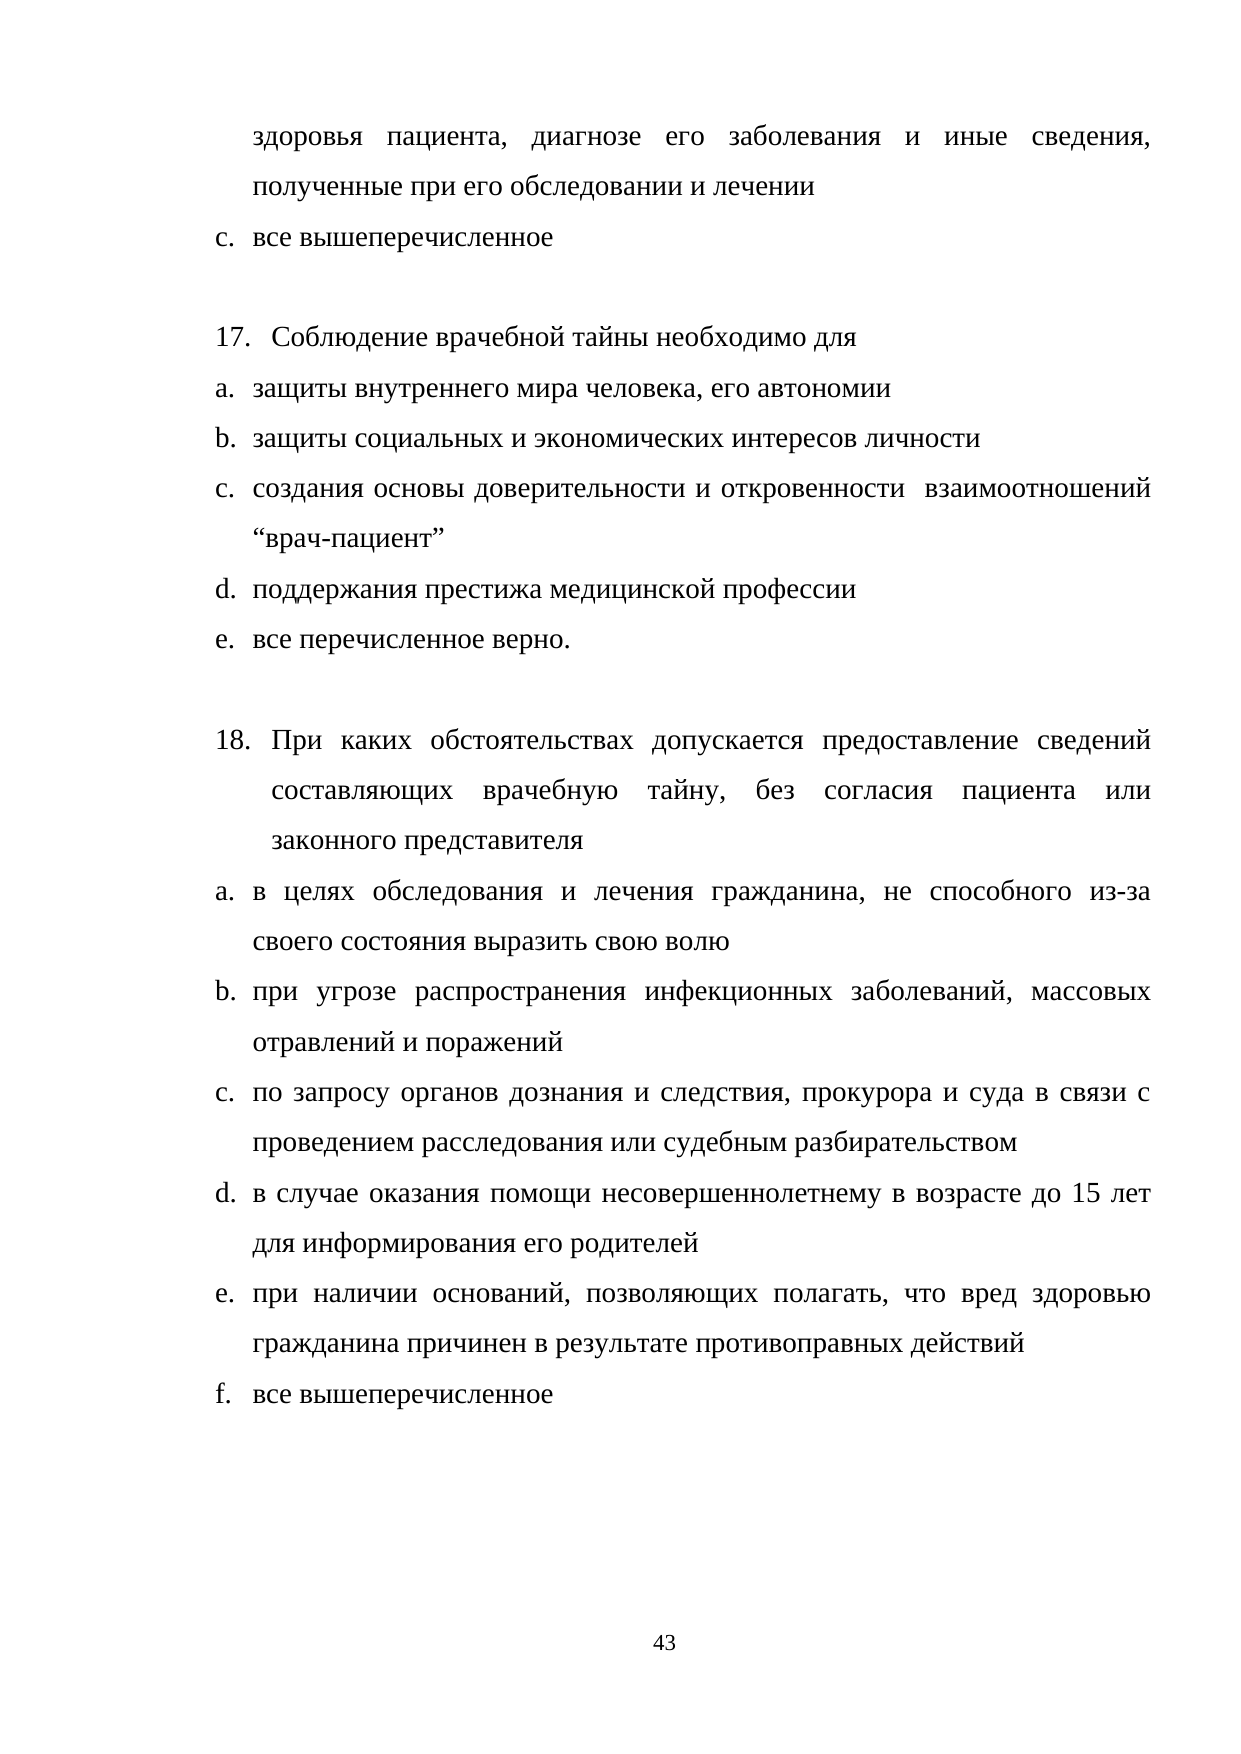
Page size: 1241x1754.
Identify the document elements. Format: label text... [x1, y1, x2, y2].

list в целях обследования и лечения гражданина, не способного из-за своего состояния выразить свою волю [215, 873, 1152, 957]
list создания основы доверительности и откровенности взаимоотношений “врач-пациент” [215, 470, 1152, 554]
list защиты внутреннего мира человека, его автономии [215, 370, 1152, 403]
list поддержания престижа медицинской профессии [215, 571, 1152, 604]
list в случае оказания помощи несовершеннолетнему в возрасте до 15 лет для информирования его родителей [215, 1175, 1152, 1258]
list все вышеперечисленное [215, 219, 1152, 252]
list Соблюдение врачебной тайны необходимо для [215, 319, 1152, 353]
list все вышеперечисленное [215, 1376, 1152, 1409]
list по запросу органов дознания и следствия, прокурора и суда в связи с проведением расследования или судебным разбирательством [215, 1074, 1152, 1158]
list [215, 118, 1152, 202]
list При каких обстоятельствах допускается предоставление сведений составляющих врачебную тайну, без согласия пациента или законного представителя [215, 722, 1152, 856]
list все перечисленное верно. [215, 621, 1152, 655]
list при наличии оснований, позволяющих полагать, что вред здоровью гражданина причинен в результате противоправных действий [215, 1275, 1152, 1359]
list защиты социальных и экономических интересов личности [215, 420, 1152, 453]
list при угрозе распространения инфекционных заболеваний, массовых отравлений и поражений [215, 973, 1152, 1057]
